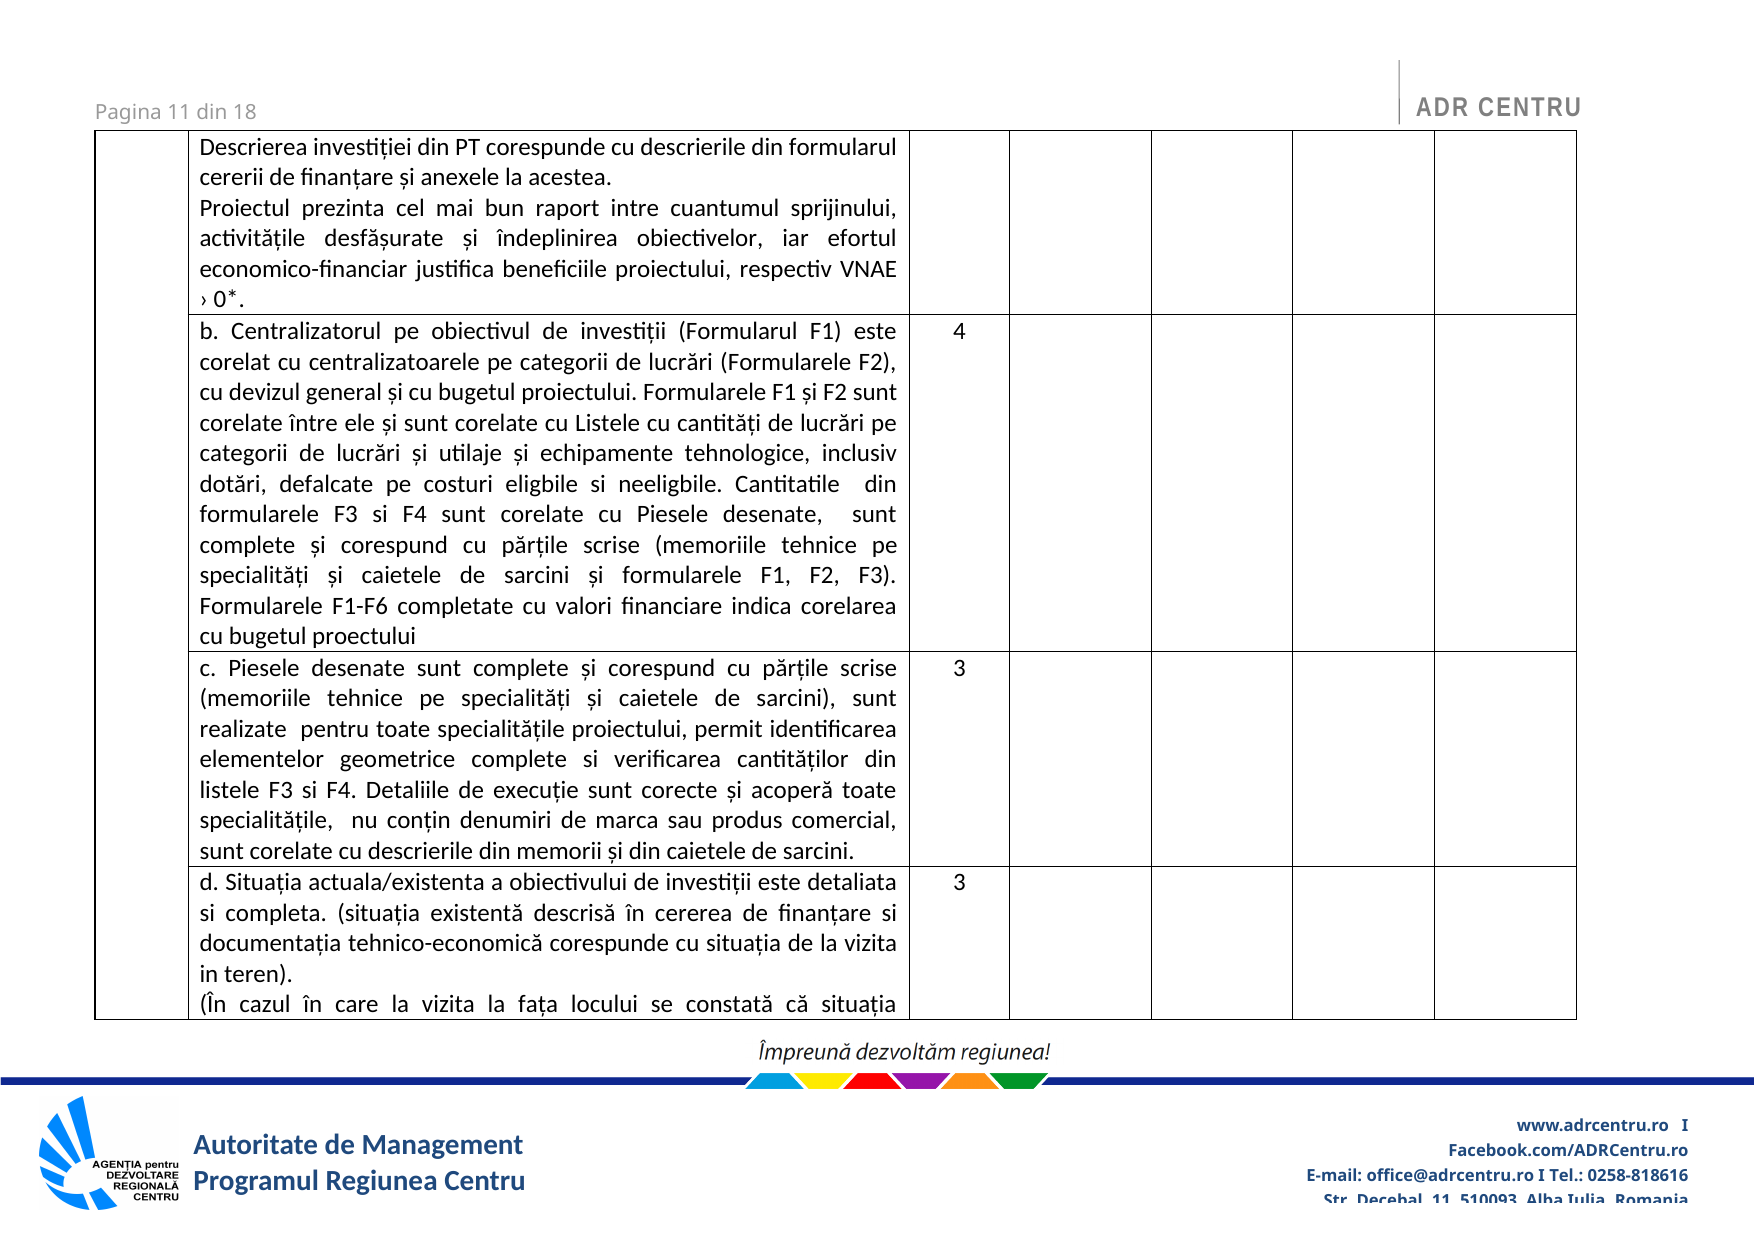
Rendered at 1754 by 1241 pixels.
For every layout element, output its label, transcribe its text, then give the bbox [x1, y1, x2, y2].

picture [39, 1096, 179, 1210]
picture [791, 1073, 1754, 1089]
table_cell [1435, 652, 1576, 866]
table_cell [1152, 131, 1292, 314]
table_cell [1293, 131, 1434, 314]
picture [745, 1038, 1064, 1065]
table_cell [1435, 131, 1576, 314]
table_cell [1010, 867, 1151, 1019]
table_cell [1010, 652, 1151, 866]
table_cell [1293, 652, 1434, 866]
table_cell b. Centralizatorul pe obiectivul de investiții (Formularul F1) este corelat cu centralizatoarele pe categorii de lucrări (Formularele F2), cu devizul general și cu bugetul proiectului. Formularele F1 și F2 sunt corelate între ele și sunt corelate cu Listele cu cantități de lucrări pe categorii de lucrări și utilaje și echipamente tehnologice, inclusiv dotări, defalcate pe costuri eligbile si neeligbile. Cantitatile din formularele F3 si F4 sunt corelate cu Piesele desenate, sunt complete şi corespund cu părţile scrise (memoriile tehnice pe specialități și caietele de sarcini și formularele F1, F2, F3). Formularele F1-F6 completate cu valori financiare indica corelarea cu bugetul proectului [189, 315, 909, 651]
table_cell [1152, 867, 1292, 1019]
table_cell 3 [910, 652, 1009, 866]
table_cell [1435, 867, 1576, 1019]
table_cell 4 [910, 315, 1009, 651]
table_cell [1010, 131, 1151, 314]
table_cell [96, 131, 188, 1019]
table_cell [1152, 315, 1292, 651]
table_cell [1293, 315, 1434, 651]
table_cell c. Piesele desenate sunt complete şi corespund cu părțile scrise (memoriile tehnice pe specialități și caietele de sarcini), sunt realizate pentru toate specialitățile proiectului, permit identificarea elementelor geometrice complete si verificarea cantităților din listele F3 si F4. Detaliile de execuție sunt corecte și acoperă toate specialitățile, nu conțin denumiri de marca sau produs comercial, sunt corelate cu descrierile din memorii și din caietele de sarcini. [189, 652, 909, 866]
picture [0, 1073, 758, 1089]
table_cell [1435, 315, 1576, 651]
table_cell [1010, 315, 1151, 651]
table_cell 3 [910, 867, 1009, 1019]
table_cell 5 [910, 131, 1009, 314]
table_cell [1293, 867, 1434, 1019]
table_cell [1152, 652, 1292, 866]
